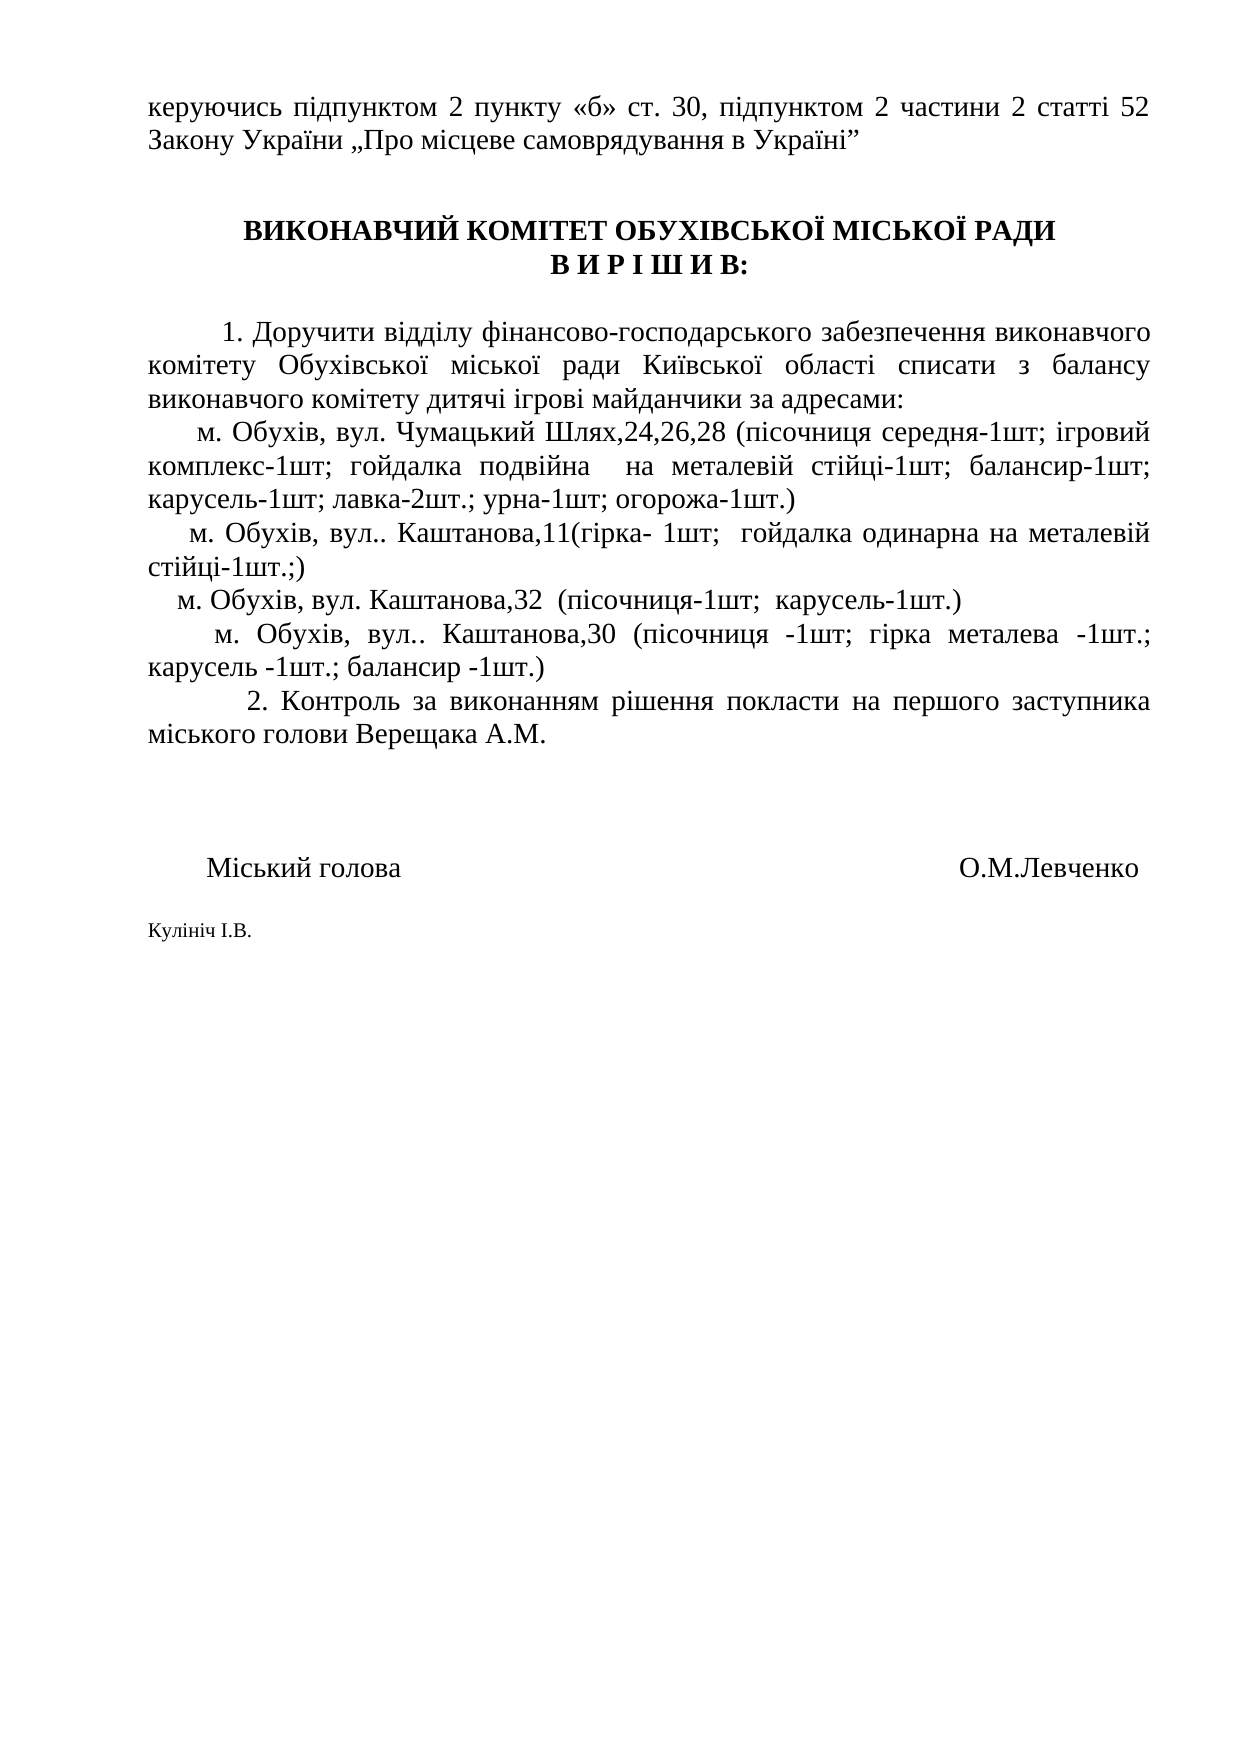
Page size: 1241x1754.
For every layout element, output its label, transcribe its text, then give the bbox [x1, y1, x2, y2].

text Кулініч І.В. [148, 918, 1152, 942]
text ВИКОНАВЧИЙ КОМІТЕТ ОБУХІВСЬКОЇ МІСЬКОЇ РАДИ [148, 213, 1152, 247]
text м. Обухів, вул. Чумацький Шлях,24,26,28 (пісочниця середня-1шт; ігровий комплекс-1шт; гойдалка подвійна на металевій стійці-1шт; балансир-1шт; карусель-1шт; лавка-2шт.; урна-1шт; огорожа-1шт.) [148, 414, 1152, 515]
text 1. Доручити відділу фінансово-господарського забезпечення виконавчого комітету Обухівської міської ради Київської області списати з балансу виконавчого комітету дитячі ігрові майданчики за адресами: [148, 314, 1152, 414]
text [148, 89, 1152, 156]
text Міський голова О.М.Левченко [148, 851, 1152, 884]
text В И Р І Ш И В: [148, 247, 1152, 280]
text м. Обухів, вул. Каштанова,32 (пісочниця-1шт; карусель-1шт.) [148, 582, 1152, 616]
text м. Обухів, вул.. Каштанова,11(гірка- 1шт; гойдалка одинарна на металевій стійці-1шт.;) [148, 515, 1152, 582]
text м. Обухів, вул.. Каштанова,30 (пісочниця -1шт; гірка металева -1шт.; карусель -1шт.; балансир -1шт.) [148, 616, 1152, 683]
text 2. Контроль за виконанням рішення покласти на першого заступника міського голови Верещака А.М. [148, 683, 1152, 750]
